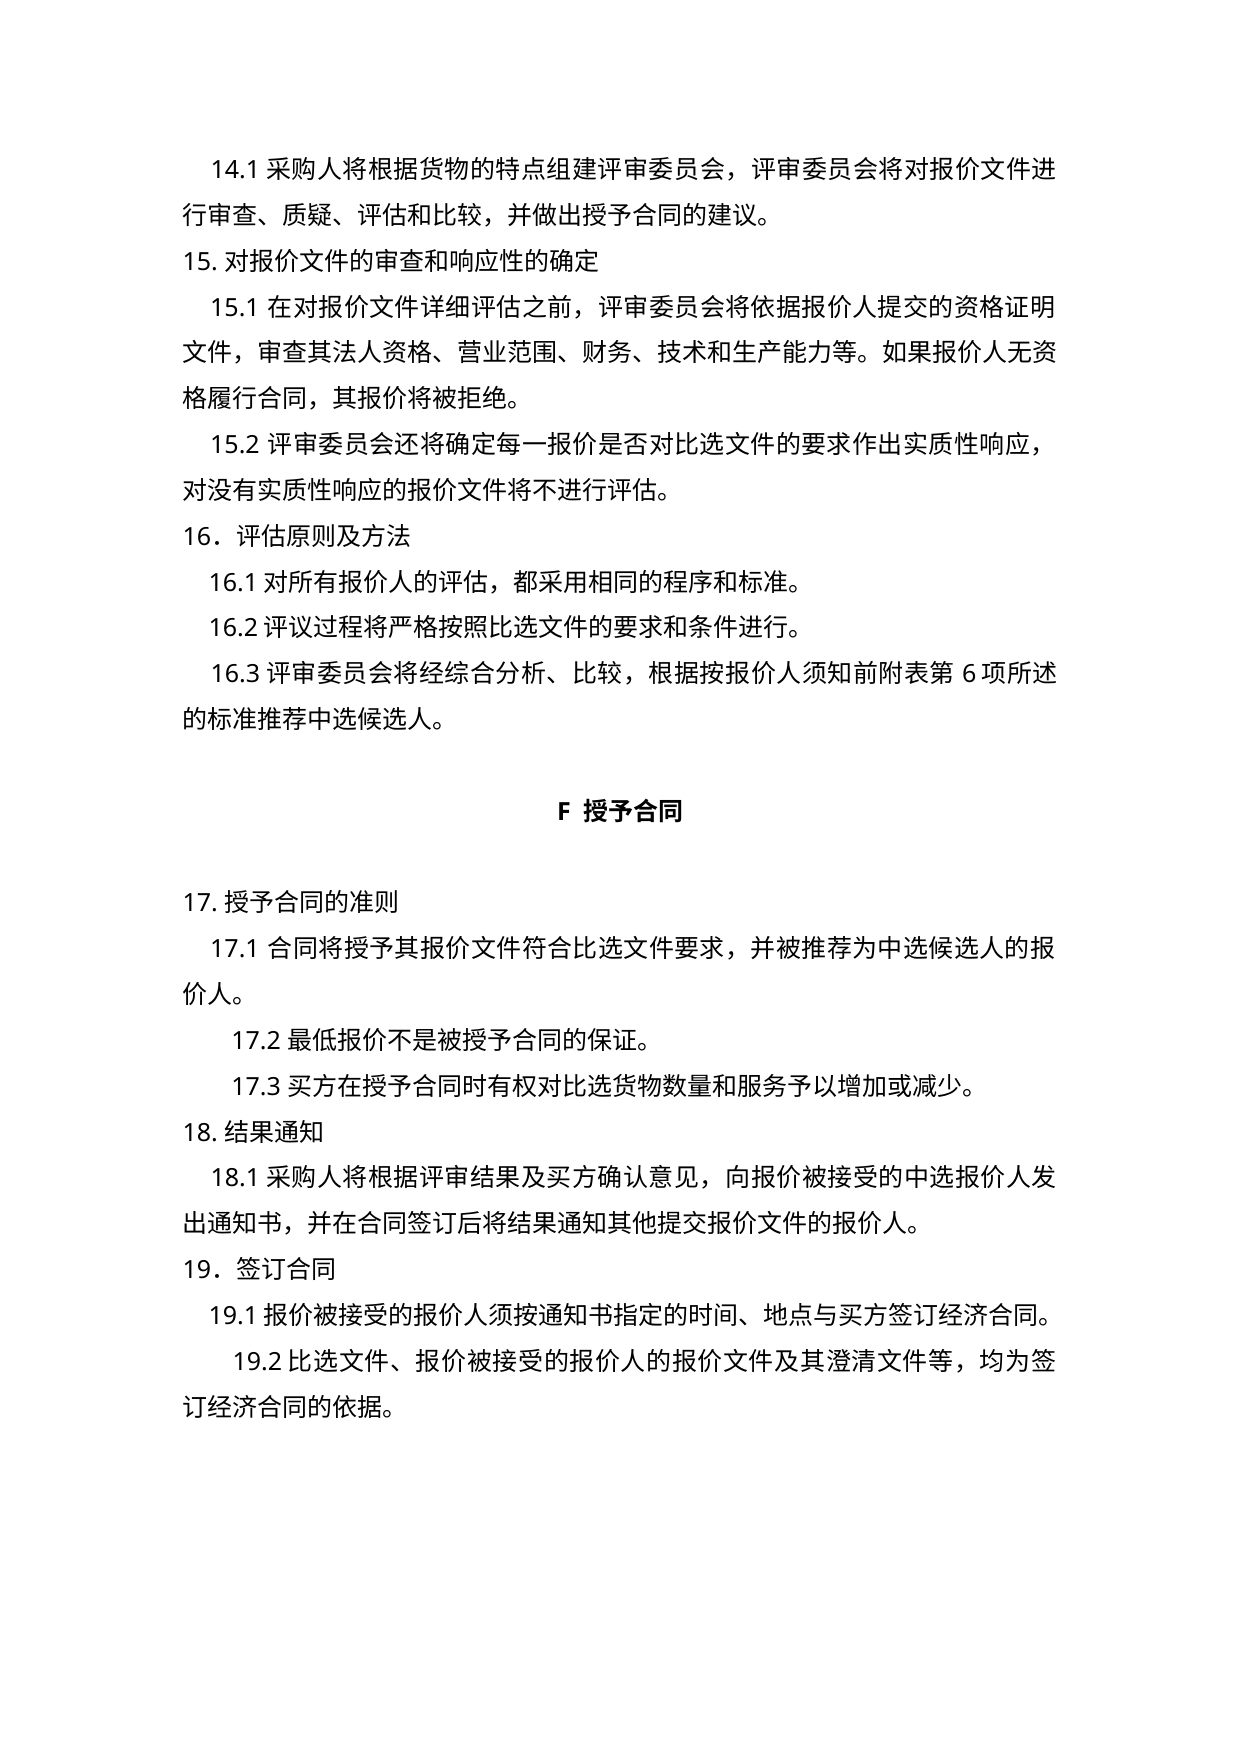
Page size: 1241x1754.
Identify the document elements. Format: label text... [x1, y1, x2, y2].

text 16．评估原则及方法 [182, 508, 1058, 554]
text 15.2 评审委员会还将确定每一报价是否对比选文件的要求作出实质性响应，对没有实质性响应的报价文件将不进行评估。 [182, 417, 1058, 508]
text 16.2评议过程将严格按照比选文件的要求和条件进行。 [182, 600, 1058, 646]
text 15. 对报价文件的审查和响应性的确定 [182, 233, 1058, 279]
text 16.1对所有报价人的评估，都采用相同的程序和标准。 [182, 554, 1058, 600]
text 17.1 合同将授予其报价文件符合比选文件要求，并被推荐为中选候选人的报价人。 [182, 921, 1058, 1013]
text 19.1报价被接受的报价人须按通知书指定的时间、地点与买方签订经济合同。 [182, 1288, 1058, 1333]
text 16.3评审委员会将经综合分析、比较，根据按报价人须知前附表第6项所述的标准推荐中选候选人。 [182, 646, 1058, 738]
text 17. 授予合同的准则 [182, 875, 1058, 921]
text 17.2 最低报价不是被授予合同的保证。 [182, 1013, 1058, 1058]
text 19.2比选文件、报价被接受的报价人的报价文件及其澄清文件等，均为签订经济合同的依据。 [182, 1333, 1058, 1425]
text 14.1采购人将根据货物的特点组建评审委员会，评审委员会将对报价文件进行审查、质疑、评估和比较，并做出授予合同的建议。 [182, 142, 1058, 233]
text 19．签订合同 [182, 1242, 1058, 1288]
text 18.1采购人将根据评审结果及买方确认意见，向报价被接受的中选报价人发出通知书，并在合同签订后将结果通知其他提交报价文件的报价人。 [182, 1150, 1058, 1242]
text 17.3 买方在授予合同时有权对比选货物数量和服务予以增加或减少。 [182, 1058, 1058, 1104]
text 15.1 在对报价文件详细评估之前，评审委员会将依据报价人提交的资格证明文件，审查其法人资格、营业范围、财务、技术和生产能力等。如果报价人无资格履行合同，其报价将被拒绝。 [182, 279, 1058, 417]
text F 授予合同 [182, 783, 1058, 829]
text 18. 结果通知 [182, 1104, 1058, 1150]
